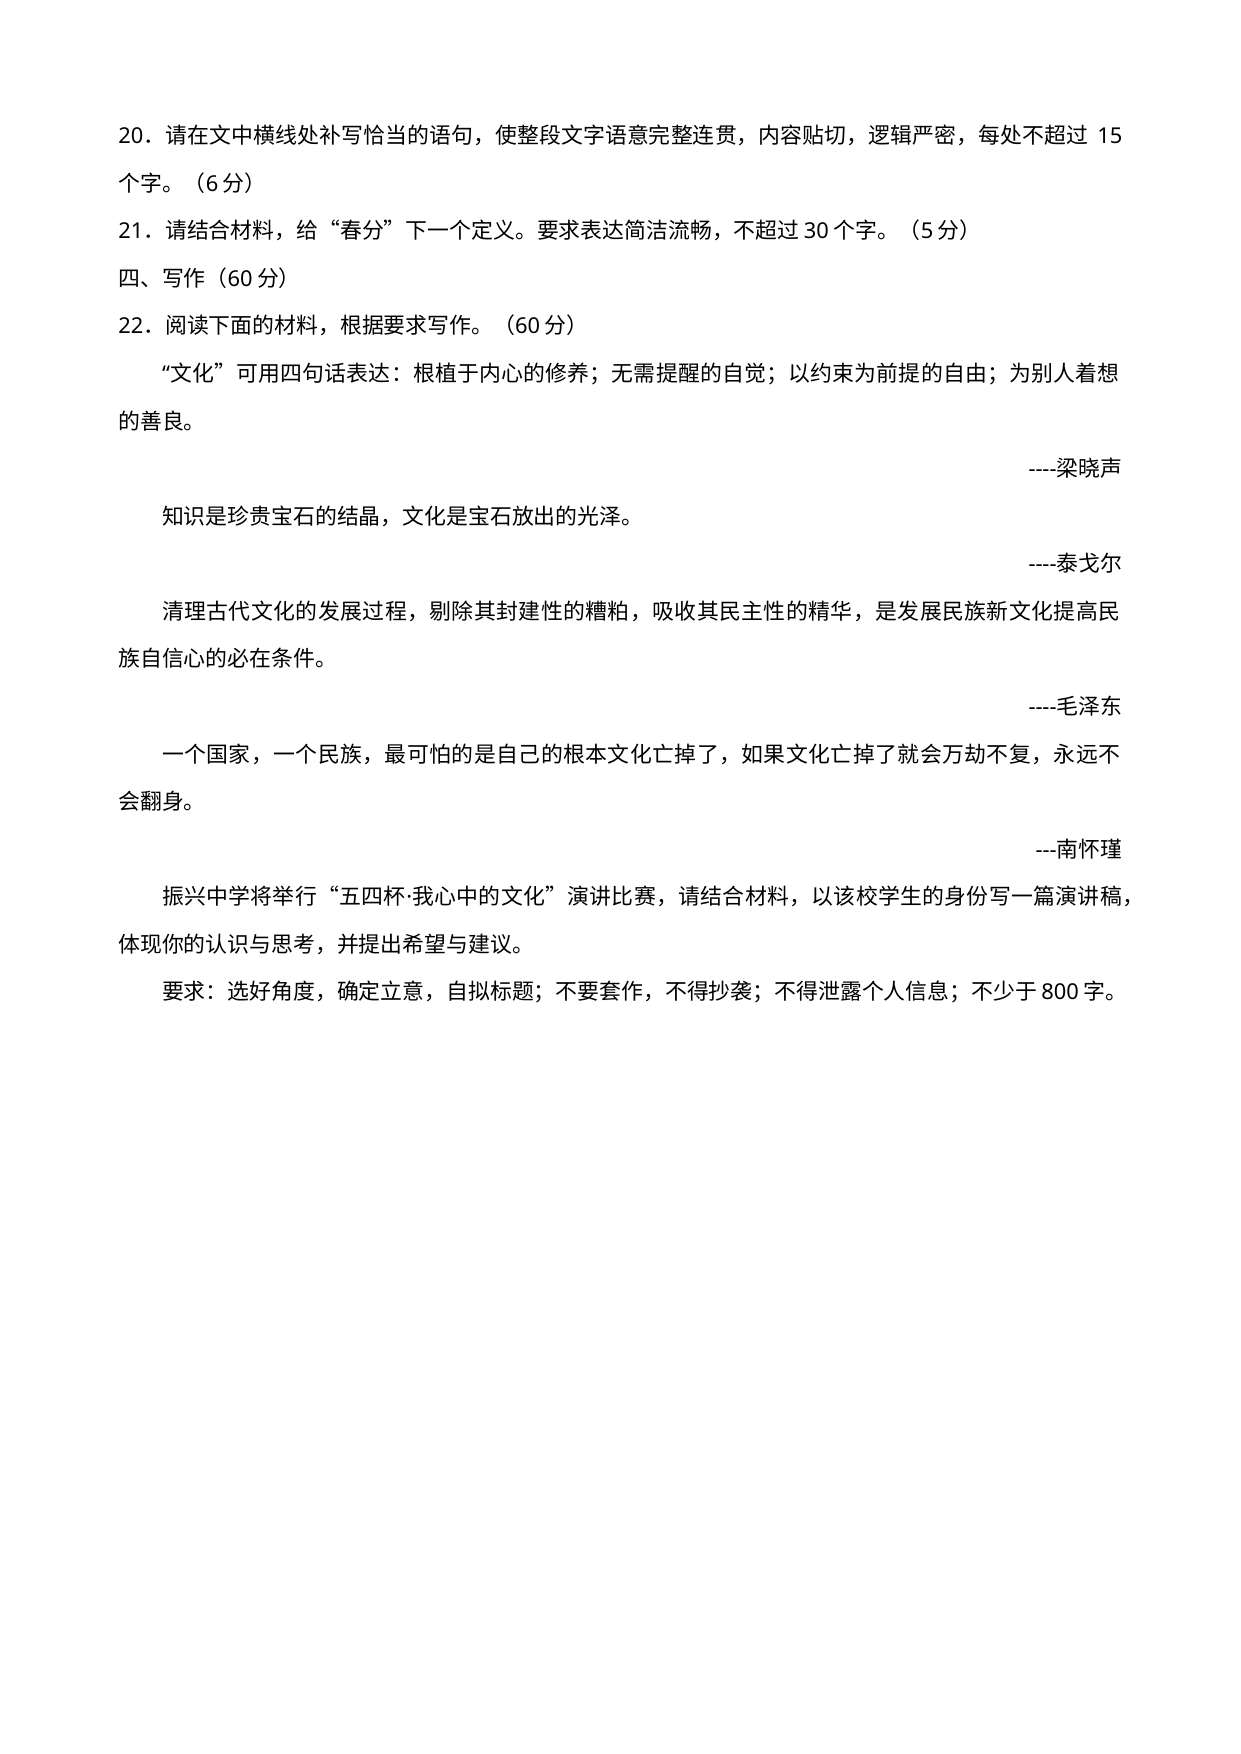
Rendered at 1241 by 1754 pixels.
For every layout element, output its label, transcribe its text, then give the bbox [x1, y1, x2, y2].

text 四、写作（60分） [118, 261, 1122, 293]
text 知识是珍贵宝石的结晶，文化是宝石放出的光泽。 [118, 499, 1122, 531]
text ----毛泽东 [118, 689, 1122, 721]
text ----梁晓声 [118, 451, 1122, 483]
text 要求：选好角度，确定立意，自拟标题；不要套作，不得抄袭；不得泄露个人信息；不少于800字。 [118, 974, 1122, 1006]
text 21．请结合材料，给“春分”下一个定义。要求表达简洁流畅，不超过30个字。（5分） [118, 213, 1122, 245]
text ---南怀瑾 [118, 832, 1122, 863]
text 20．请在文中横线处补写恰当的语句，使整段文字语意完整连贯，内容贴切，逻辑严密，每处不超过15个字。（6分） [118, 118, 1122, 197]
text ----泰戈尔 [118, 546, 1122, 578]
text 一个国家，一个民族，最可怕的是自己的根本文化亡掉了，如果文化亡掉了就会万劫不复，永远不会翻身。 [118, 737, 1122, 816]
text “文化”可用四句话表达：根植于内心的修养；无需提醒的自觉；以约束为前提的自由；为别人着想的善良。 [118, 356, 1122, 435]
text 22．阅读下面的材料，根据要求写作。（60分） [118, 308, 1122, 340]
text 清理古代文化的发展过程，剔除其封建性的糟粕，吸收其民主性的精华，是发展民族新文化提高民族自信心的必在条件。 [118, 594, 1122, 673]
text 振兴中学将举行“五四杯·我心中的文化”演讲比赛，请结合材料，以该校学生的身份写一篇演讲稿，体现你的认识与思考，并提出希望与建议。 [118, 879, 1122, 958]
